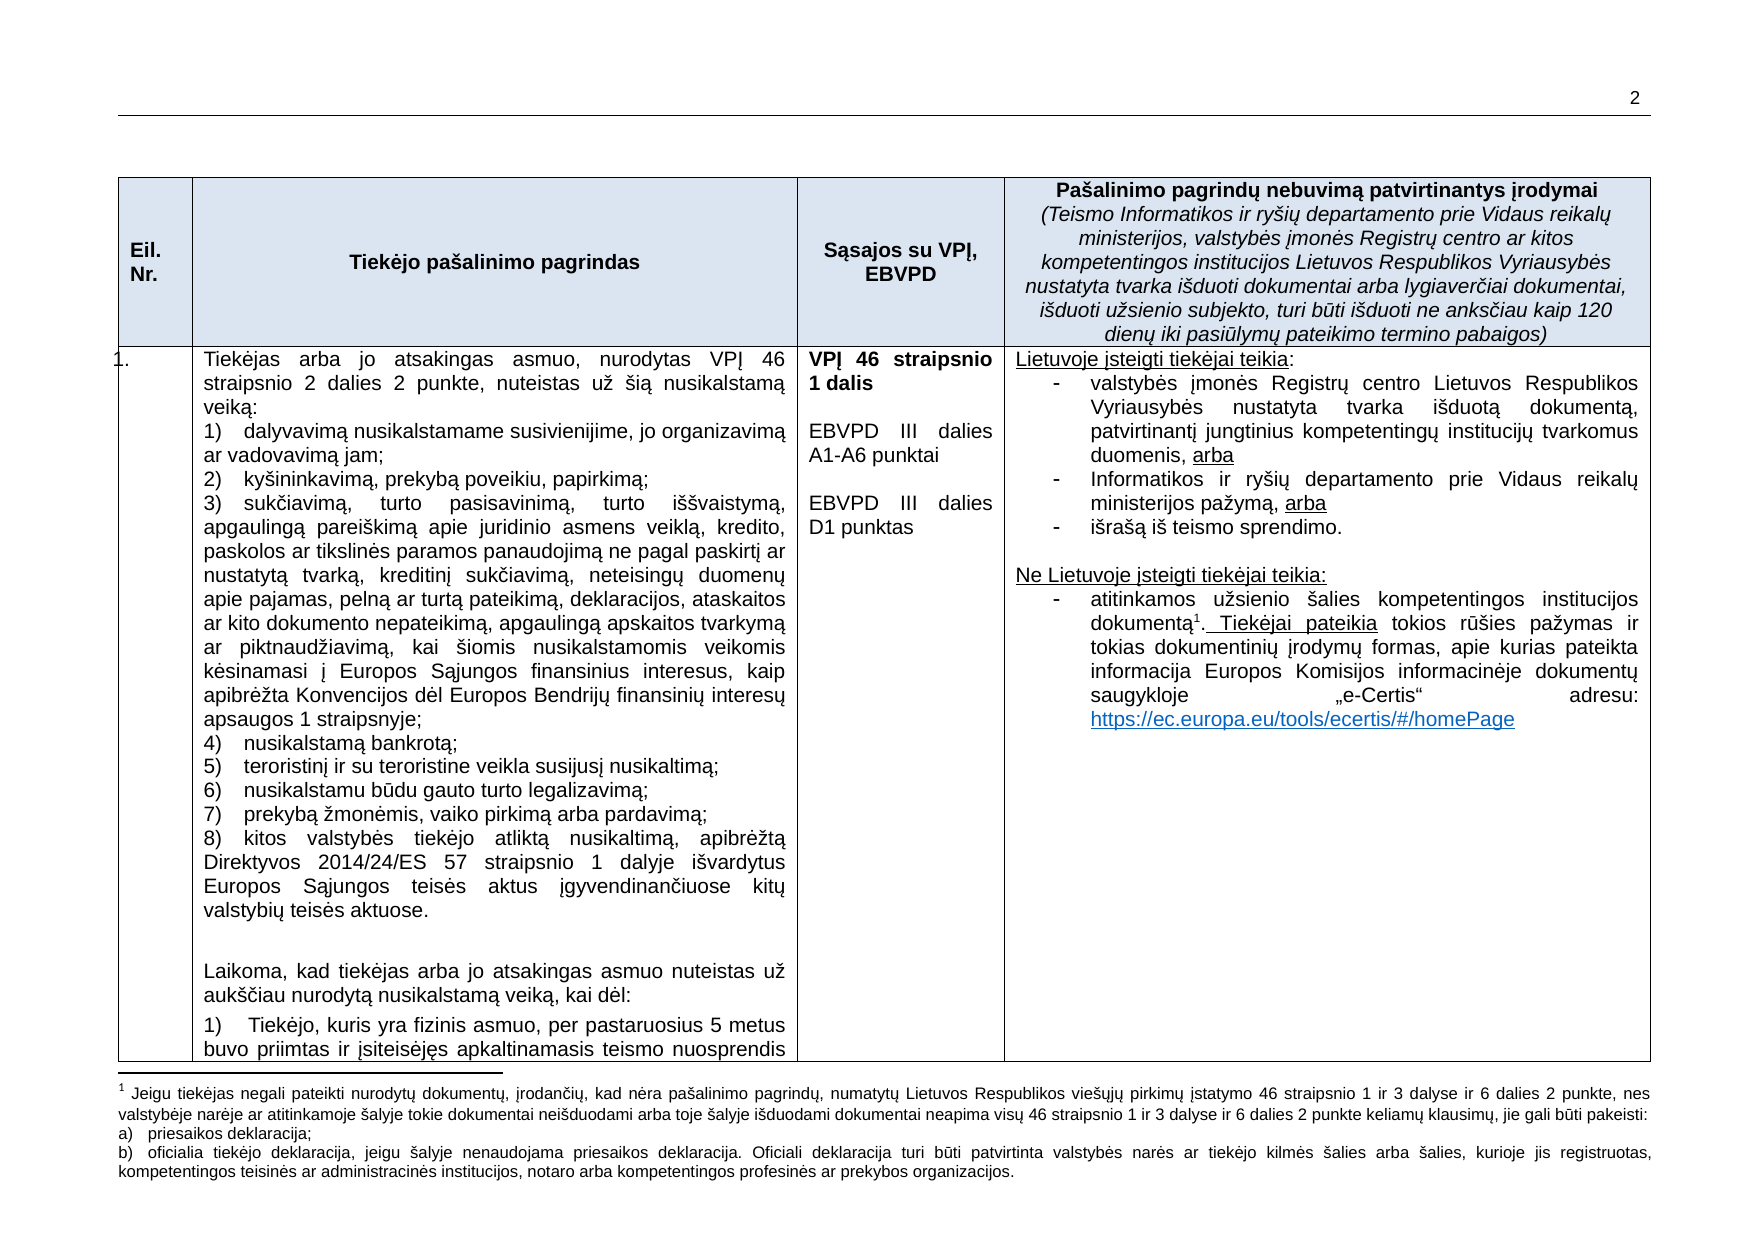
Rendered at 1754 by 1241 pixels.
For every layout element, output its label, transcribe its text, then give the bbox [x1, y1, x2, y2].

table_cell [119, 347, 192, 1061]
table_cell VPĮ 46 straipsnio 1 dalis EBVPD III dalies A1-A6 punktai EBVPD III dalies D1 punktas [798, 347, 1004, 1061]
table_header Pašalinimo pagrindų nebuvimą patvirtinantys įrodymai (Teismo Informatikos ir ryšių departamento prie Vidaus reikalų ministerijos, valstybės įmonės Registrų centro ar kitos kompetentingos institucijos Lietuvos Respublikos Vyriausybės nustatyta tvarka išduoti dokumentai arba lygiaverčiai dokumentai, išduoti užsienio subjekto, turi būti išduoti ne anksčiau kaip 120 dienų iki pasiūlymų pateikimo termino pabaigos) [1005, 178, 1650, 346]
table_header Tiekėjo pašalinimo pagrindas [193, 178, 797, 346]
table_header Sąsajos su VPĮ, EBVPD [798, 178, 1004, 346]
table_header Eil. Nr. [119, 178, 192, 346]
